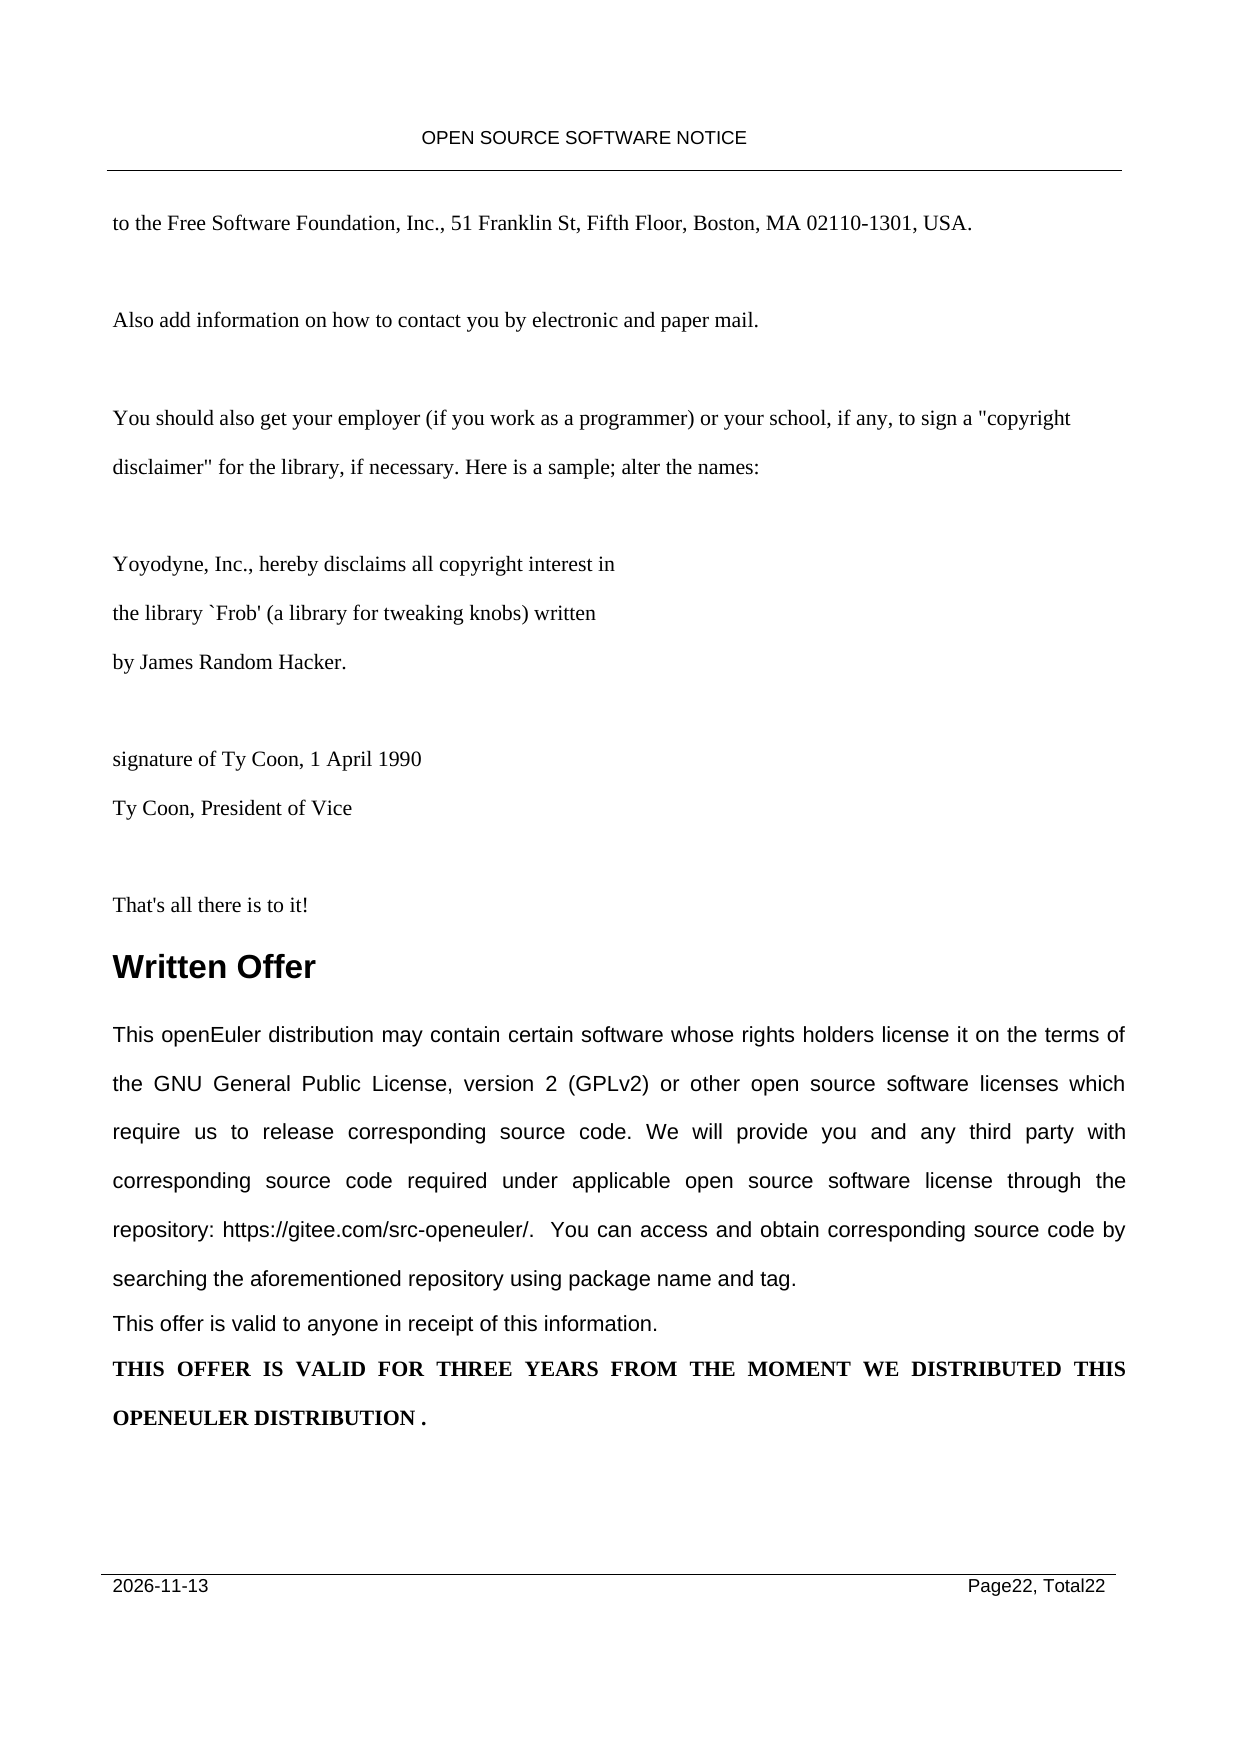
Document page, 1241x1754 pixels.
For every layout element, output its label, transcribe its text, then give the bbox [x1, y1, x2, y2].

text [112, 206, 1128, 921]
text This offer is valid to anyone in receipt of this information. [112, 1307, 1128, 1339]
text THIS OFFER IS VALID FOR THREE YEARS FROM THE MOMENT WE DISTRIBUTED THIS OPENEULER DISTRIBUTION . [112, 1352, 1128, 1433]
text This openEuler distribution may contain certain software whose rights holders license it on the terms of the GNU General Public License, version 2 (GPLv2) or other open source software licenses which require us to release corresponding source code. We will provide you and any third party with corresponding source code required under applicable open source software license through the repository: https://gitee.com/src-openeuler/. You can access and obtain corresponding source code by searching the aforementioned repository using package name and tag. [112, 1018, 1128, 1294]
text Written Offer [112, 934, 1128, 999]
